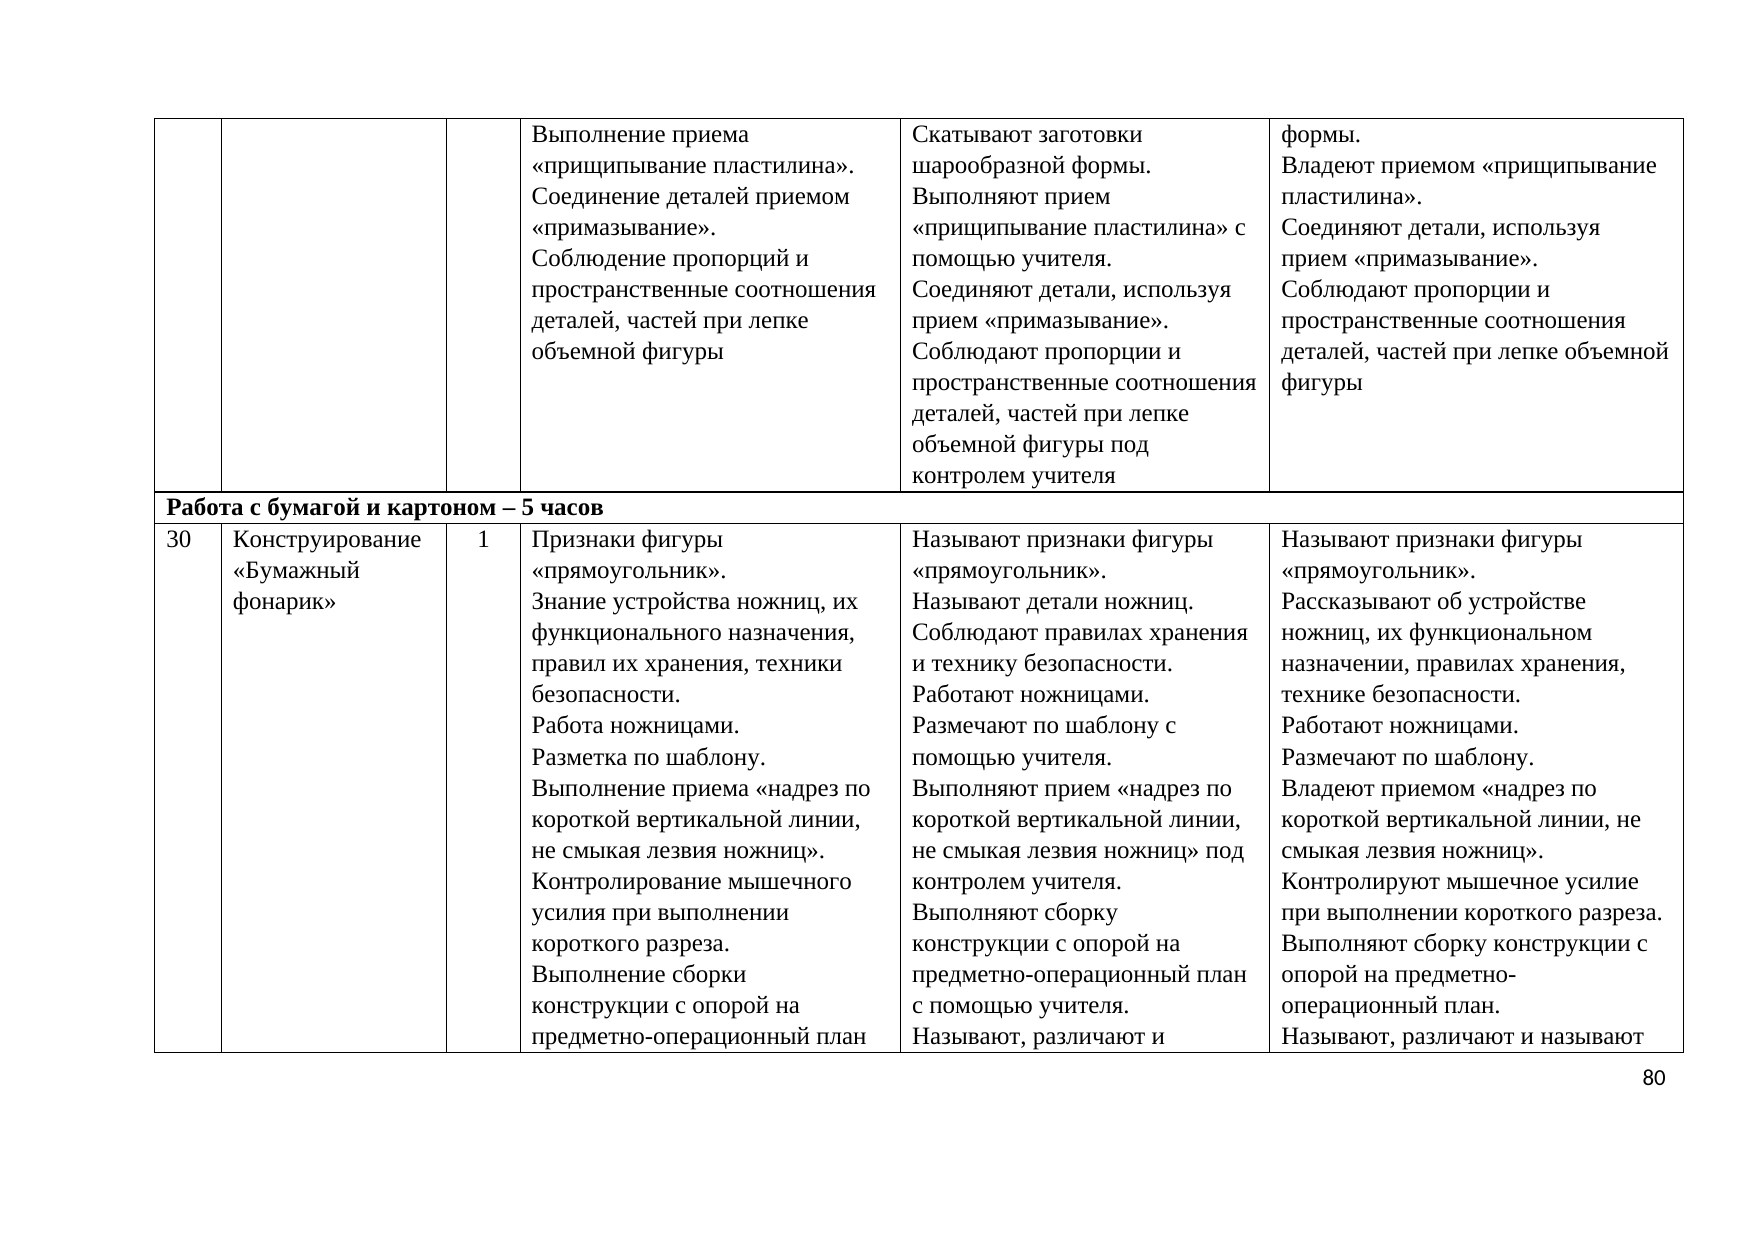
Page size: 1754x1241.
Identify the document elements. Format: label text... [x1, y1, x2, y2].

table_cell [222, 524, 446, 1052]
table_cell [521, 524, 900, 1052]
table_cell 1 [447, 524, 520, 1052]
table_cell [1270, 119, 1683, 491]
table_cell 1 [447, 119, 520, 491]
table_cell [1270, 524, 1683, 1052]
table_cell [521, 119, 900, 491]
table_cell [901, 119, 1269, 491]
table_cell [222, 119, 446, 491]
table_cell 29 [155, 119, 221, 491]
table_cell 30 [155, 524, 221, 1052]
table_cell Работа с бумагой и картоном – 5 часов [155, 493, 1683, 523]
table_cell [901, 524, 1269, 1052]
